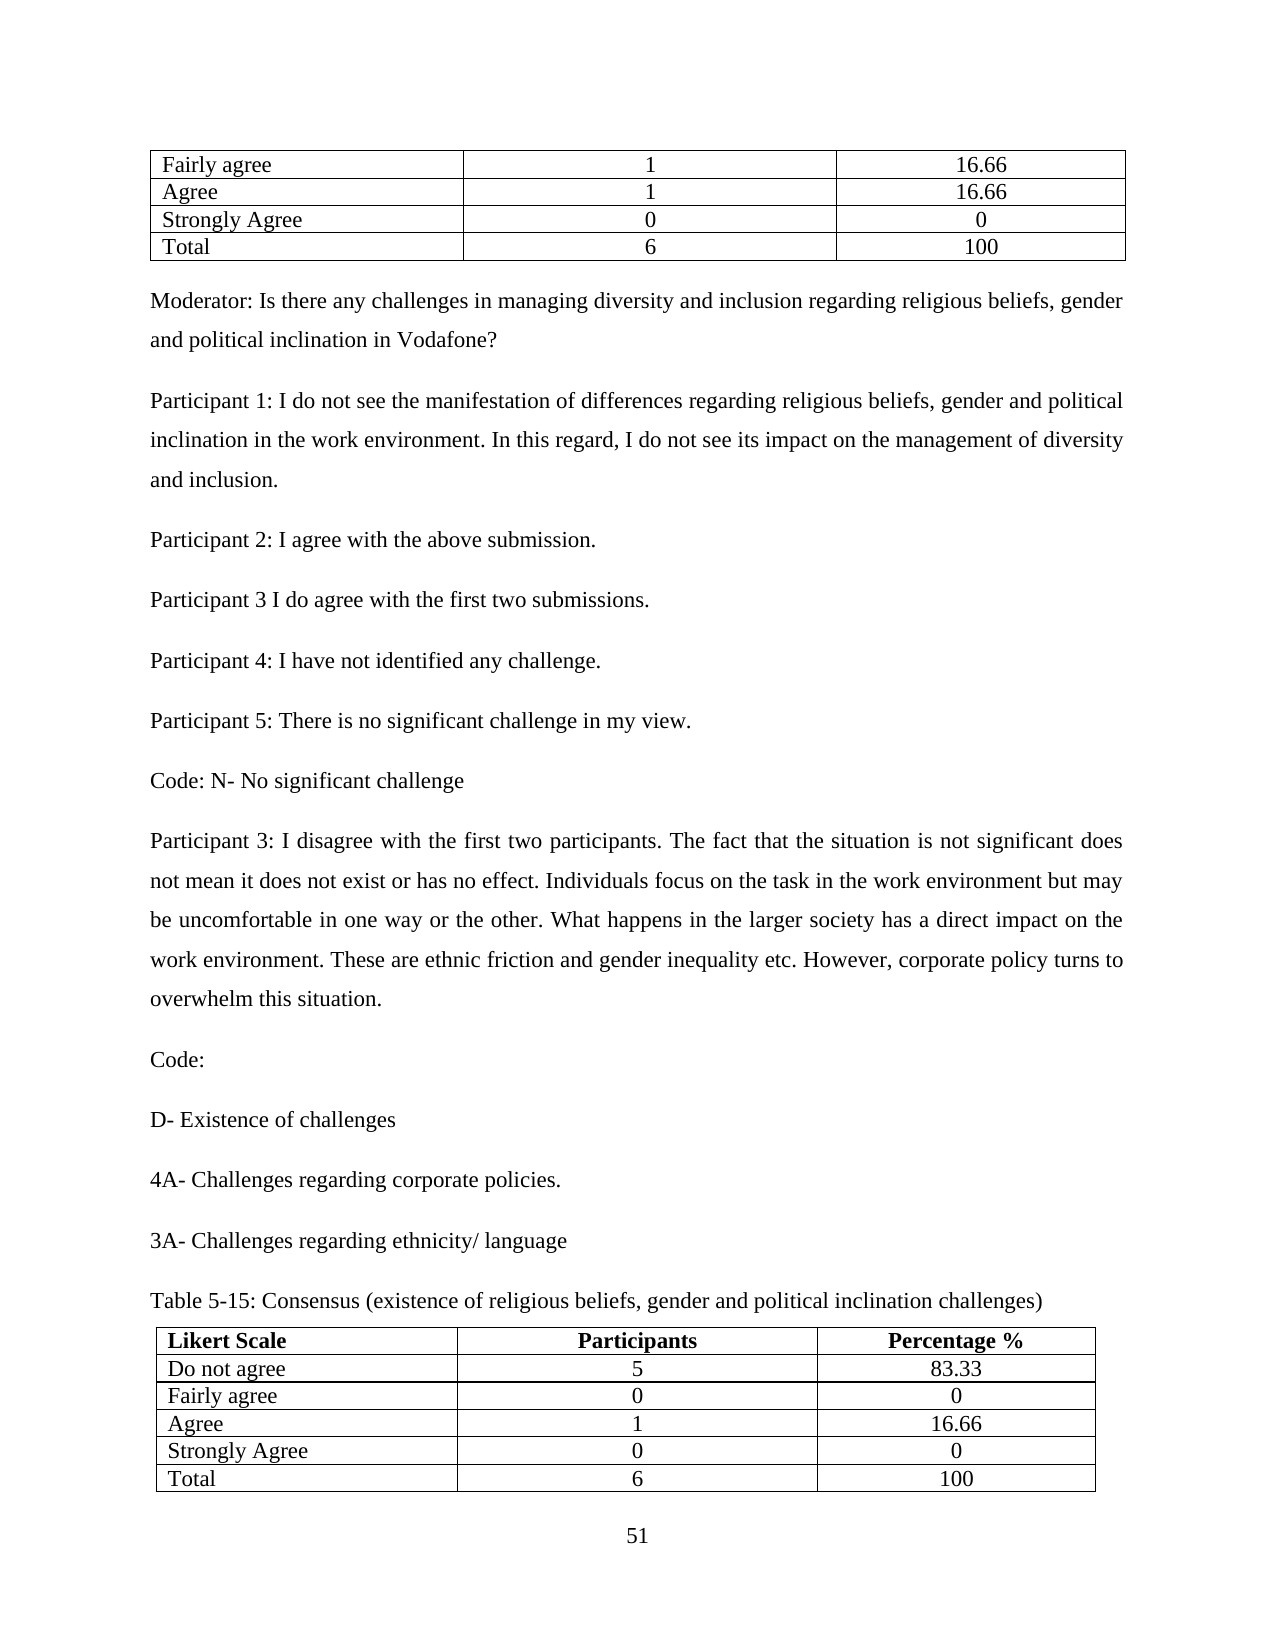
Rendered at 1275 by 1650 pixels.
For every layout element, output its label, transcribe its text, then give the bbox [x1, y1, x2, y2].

table_cell 16.66 [837, 151, 1125, 177]
table_cell Agree [157, 1410, 457, 1436]
table_cell 0 [818, 1383, 1095, 1409]
table_cell 0 [458, 1383, 817, 1409]
table_cell 1 [458, 1410, 817, 1436]
text D- Existence of challenges [150, 1106, 1125, 1132]
table_cell Do not agree [157, 1355, 457, 1381]
table_cell Total [157, 1465, 457, 1491]
table_cell Fairly agree [157, 1383, 457, 1409]
table_cell 83.33 [818, 1355, 1095, 1381]
table_header Likert Scale [157, 1328, 457, 1354]
table_cell 0 [458, 1437, 817, 1463]
text 4A- Challenges regarding corporate policies. [150, 1166, 1125, 1193]
table_cell 6 [464, 233, 836, 259]
table_cell 100 [818, 1465, 1095, 1491]
table_cell 0 [818, 1437, 1095, 1463]
text Participant 5: There is no significant challenge in my view. [150, 707, 1125, 733]
table_cell Agree [151, 179, 463, 205]
text Participant 3 I do agree with the first two submissions. [150, 586, 1125, 613]
table_cell Strongly Agree [151, 206, 463, 232]
table_cell Total [151, 233, 463, 259]
text Code: [150, 1046, 1125, 1072]
text 3A- Challenges regarding ethnicity/ language [150, 1227, 1125, 1253]
table_cell 1 [464, 179, 836, 205]
table_cell 1 [464, 151, 836, 177]
table_cell 0 [837, 206, 1125, 232]
table_cell 0 [464, 206, 836, 232]
table_header Percentage % [818, 1328, 1095, 1354]
table_header Participants [458, 1328, 817, 1354]
text Participant 2: I agree with the above submission. [150, 526, 1125, 552]
table_cell 16.66 [818, 1410, 1095, 1436]
text Moderator: Is there any challenges in managing diversity and inclusion regarding religious beliefs, gender and political inclination in Vodafone? [150, 287, 1125, 353]
table_cell 100 [837, 233, 1125, 259]
text Code: N- No significant challenge [150, 767, 1125, 794]
text Participant 1: I do not see the manifestation of differences regarding religious beliefs, gender and political inclination in the work environment. In this regard, I do not see its impact on the management of diversity and inclusion. [150, 387, 1125, 492]
table_cell Strongly Agree [157, 1437, 457, 1463]
text Table 5-15: Consensus (existence of religious beliefs, gender and political inclination challenges) [150, 1287, 1125, 1313]
table_cell 5 [458, 1355, 817, 1381]
text Participant 4: I have not identified any challenge. [150, 647, 1125, 673]
table_cell 6 [458, 1465, 817, 1491]
table_cell Fairly agree [151, 151, 463, 177]
text Participant 3: I disagree with the first two participants. The fact that the situation is not significant does not mean it does not exist or has no effect. Individuals focus on the task in the work environment but may be uncomfortable in one way or the other. What happens in the larger society has a direct impact on the work environment. These are ethnic friction and gender inequality etc. However, corporate policy turns to overwhelm this situation. [150, 828, 1125, 1012]
table_cell 16.66 [837, 179, 1125, 205]
